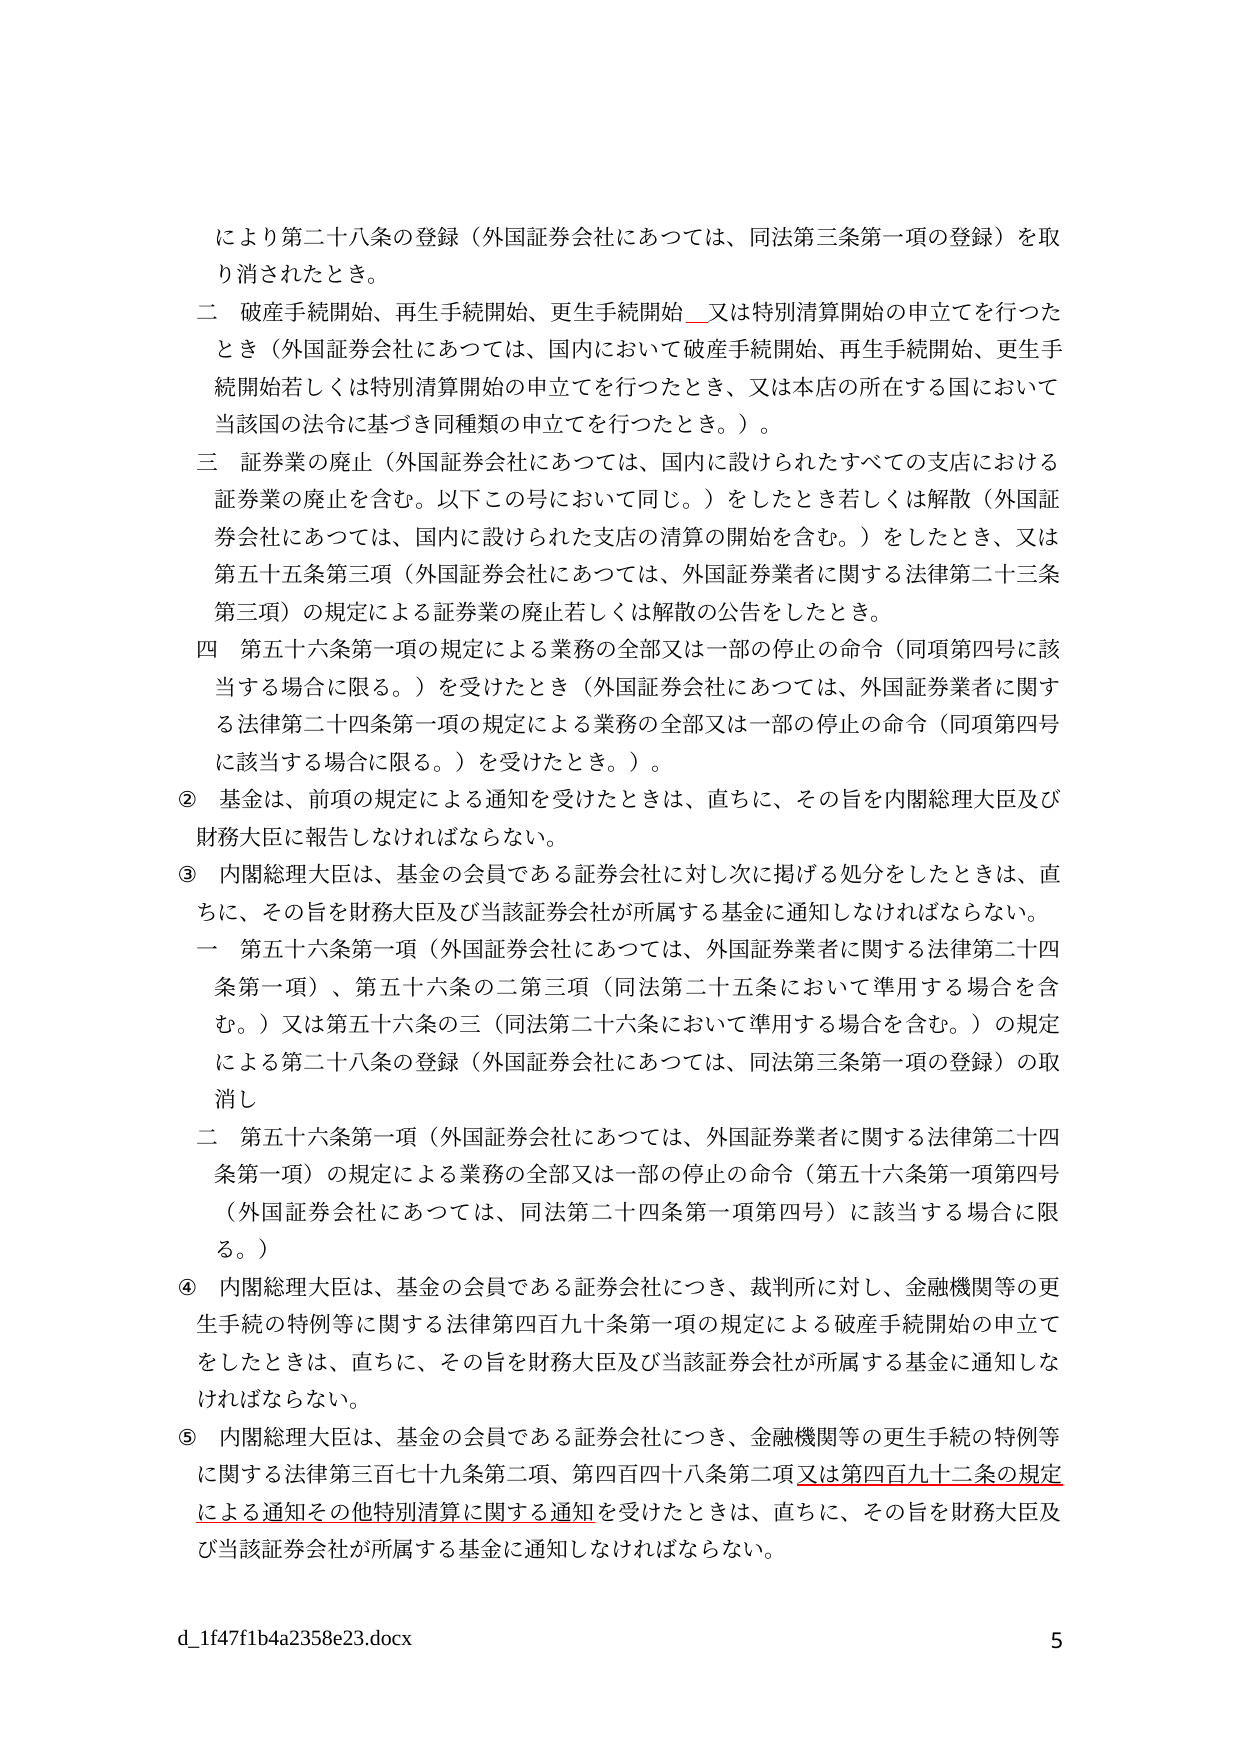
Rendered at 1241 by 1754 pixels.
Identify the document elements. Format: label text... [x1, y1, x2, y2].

text 四 第五十六条第一項の規定による業務の全部又は一部の停止の命令（同項第四号に該当する場合に限る。）を受けたとき（外国証券会社にあつては、外国証券業者に関する法律第二十四条第一項の規定による業務の全部又は一部の停止の命令（同項第四号に該当する場合に限る。）を受けたとき。）。 [196, 629, 1063, 779]
text ⑤ 内閣総理大臣は、基金の会員である証券会社につき、金融機関等の更生手続の特例等に関する法律第三百七十九条第二項、第四百四十八条第二項又は第四百九十二条の規定による通知その他特別清算に関する通知を受けたときは、直ちに、その旨を財務大臣及び当該証券会社が所属する基金に通知しなければならない。 [177, 1417, 1063, 1567]
text ③ 内閣総理大臣は、基金の会員である証券会社に対し次に掲げる処分をしたときは、直ちに、その旨を財務大臣及び当該証券会社が所属する基金に通知しなければならない。 [177, 854, 1063, 929]
text 一 第五十六条第一項（外国証券会社にあつては、外国証券業者に関する法律第二十四条第一項）、第五十六条の二第三項（同法第二十五条において準用する場合を含む。）又は第五十六条の三（同法第二十六条において準用する場合を含む。）の規定による第二十八条の登録（外国証券会社にあつては、同法第三条第一項の登録）の取消し [196, 929, 1063, 1117]
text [196, 217, 1063, 292]
text 二 破産手続開始、再生手続開始、更生手続開始 又は特別清算開始の申立てを行つたとき（外国証券会社にあつては、国内において破産手続開始、再生手続開始、更生手続開始若しくは特別清算開始の申立てを行つたとき、又は本店の所在する国において当該国の法令に基づき同種類の申立てを行つたとき。）。 [196, 292, 1063, 442]
text ④ 内閣総理大臣は、基金の会員である証券会社につき、裁判所に対し、金融機関等の更生手続の特例等に関する法律第四百九十条第一項の規定による破産手続開始の申立て をしたときは、直ちに、その旨を財務大臣及び当該証券会社が所属する基金に通知しなければならない。 [177, 1267, 1063, 1417]
text 三 証券業の廃止（外国証券会社にあつては、国内に設けられたすべての支店における証券業の廃止を含む。以下この号において同じ。）をしたとき若しくは解散（外国証券会社にあつては、国内に設けられた支店の清算の開始を含む。）をしたとき、又は第五十五条第三項（外国証券会社にあつては、外国証券業者に関する法律第二十三条第三項）の規定による証券業の廃止若しくは解散の公告をしたとき。 [196, 442, 1063, 629]
text 二 第五十六条第一項（外国証券会社にあつては、外国証券業者に関する法律第二十四条第一項）の規定による業務の全部又は一部の停止の命令（第五十六条第一項第四号（外国証券会社にあつては、同法第二十四条第一項第四号）に該当する場合に限る。） [196, 1117, 1063, 1267]
text ② 基金は、前項の規定による通知を受けたときは、直ちに、その旨を内閣総理大臣及び財務大臣に報告しなければならない。 [177, 779, 1063, 854]
